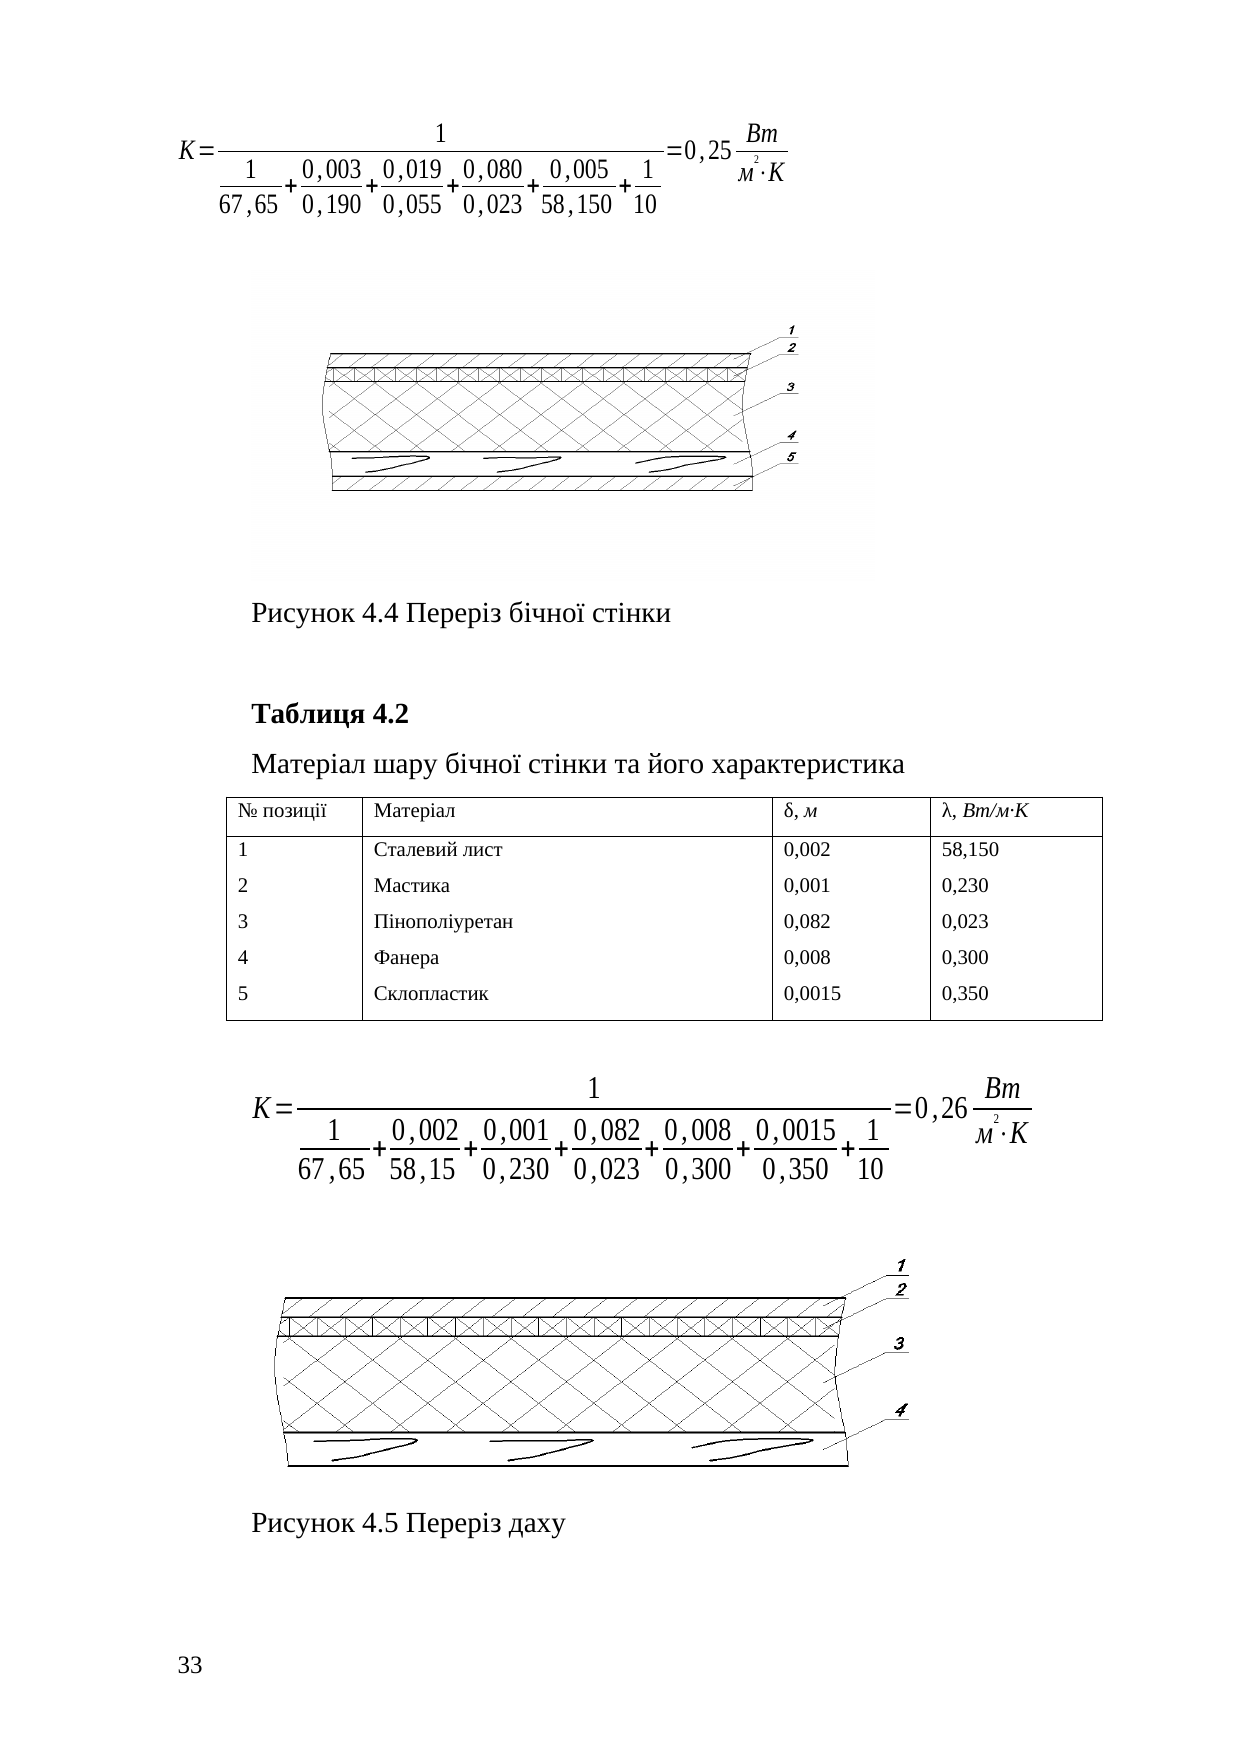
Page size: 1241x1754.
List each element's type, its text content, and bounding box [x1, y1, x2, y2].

picture [251, 1251, 931, 1491]
table_cell Сталевий лист Мастика Пінополіуретан Фанера Склопластик [363, 837, 772, 1019]
table_header № позиції [227, 798, 362, 836]
table_header δ, м [773, 798, 930, 836]
table_header λ, Вт/м·К [931, 798, 1102, 836]
table_header Матеріал [363, 798, 772, 836]
text Рисунок 4.5 Переріз даху [177, 1505, 1152, 1538]
text Таблиця 4.2 [177, 696, 1152, 729]
table_cell 58,150 0,230 0,023 0,300 0,350 [931, 837, 1102, 1019]
table_cell 1 2 3 4 5 [227, 837, 362, 1019]
table_cell 0,002 0,001 0,082 0,008 0,0015 [773, 837, 930, 1019]
picture [251, 269, 875, 581]
text Рисунок 4.4 Переріз бічної стінки [177, 595, 1152, 629]
text Матеріал шару бічної стінки та його характеристика [177, 746, 1152, 780]
